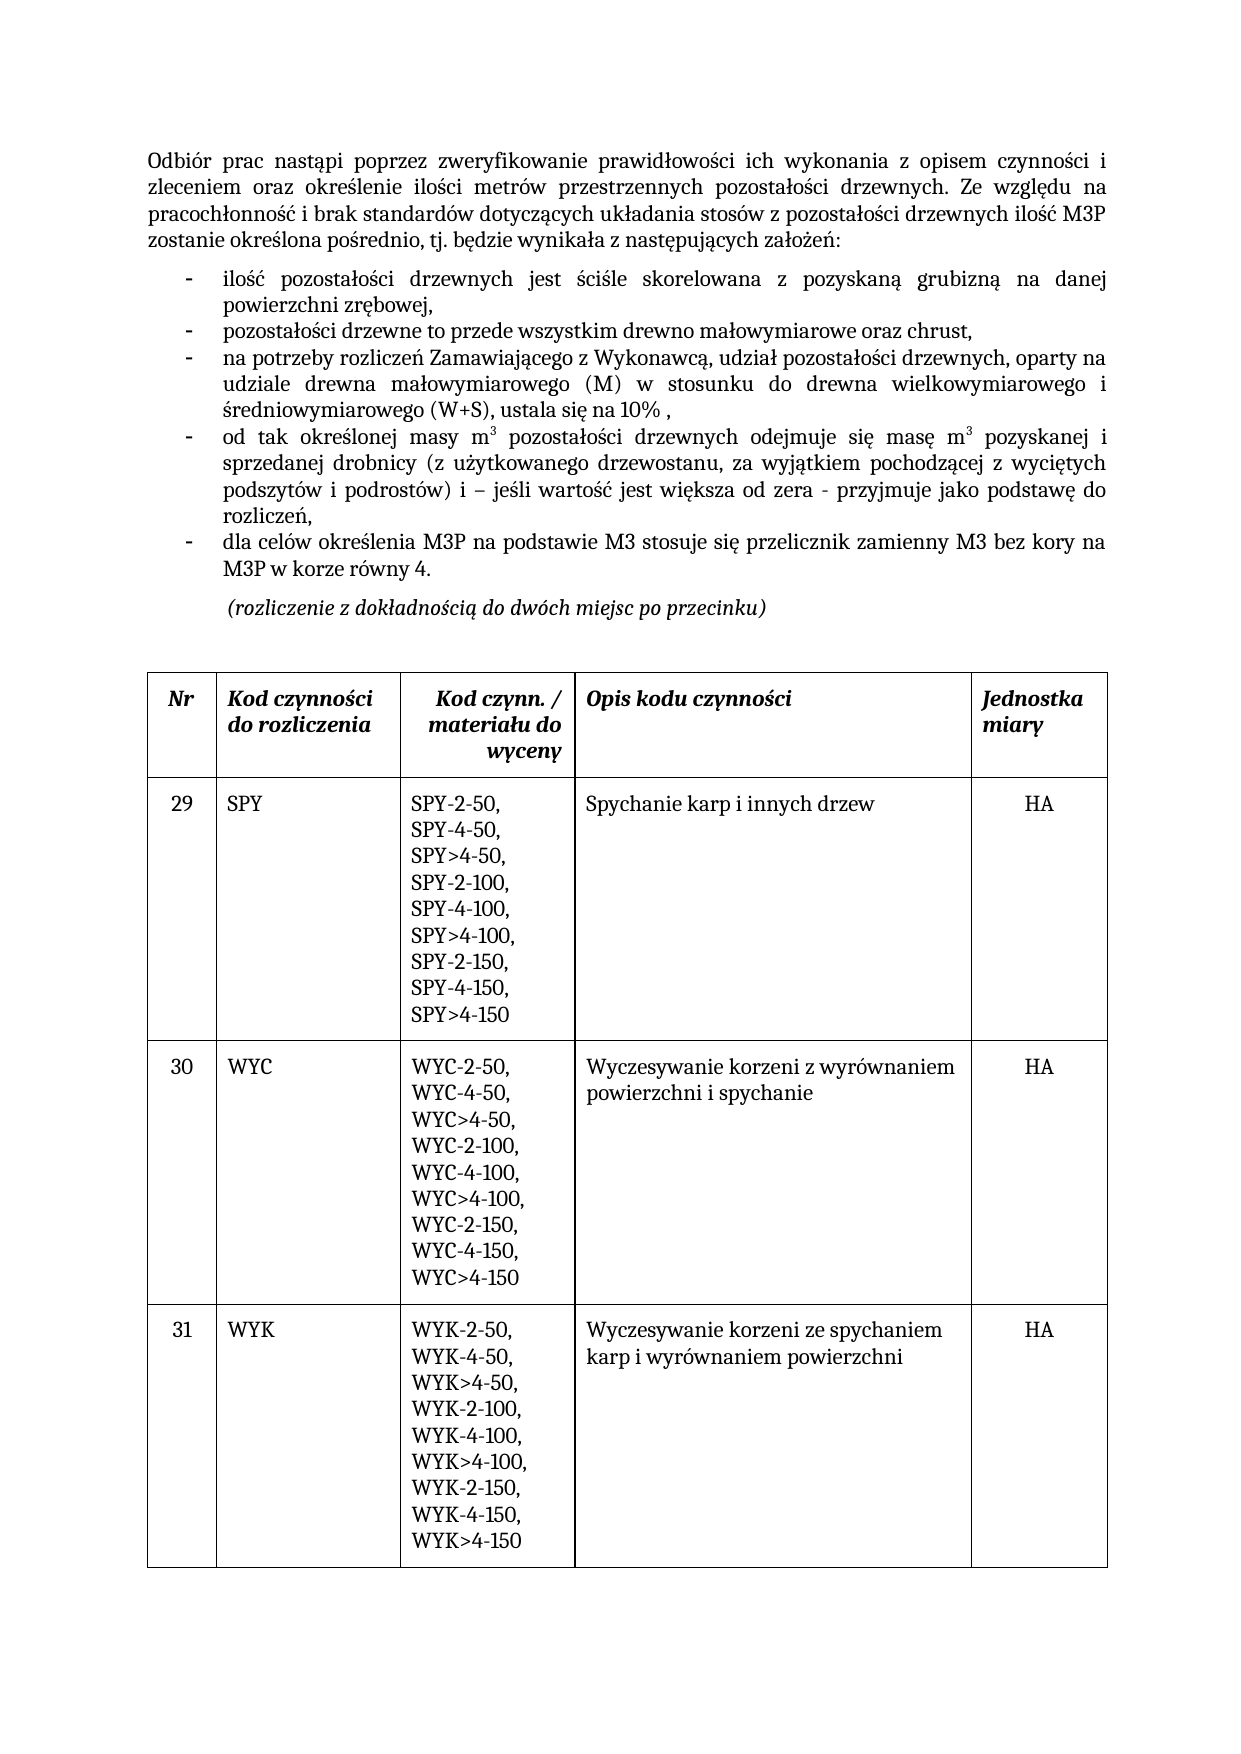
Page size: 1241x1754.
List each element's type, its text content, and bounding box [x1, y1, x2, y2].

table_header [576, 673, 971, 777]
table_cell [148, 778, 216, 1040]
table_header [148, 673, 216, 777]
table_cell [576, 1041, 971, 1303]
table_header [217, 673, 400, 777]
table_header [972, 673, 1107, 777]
list pozostałości drzewne to przede wszystkim drewno małowymiarowe oraz chrust, [185, 318, 1107, 344]
list ilość pozostałości drzewnych jest ściśle skorelowana z pozyskaną grubizną na danej powierzchni zrębowej, [185, 266, 1107, 318]
list od tak określonej masy m3 pozostałości drzewnych odejmuje się masę m3 pozyskanej i sprzedanej drobnicy (z użytkowanego drzewostanu, za wyjątkiem pochodzącej z wyciętych podszytów i podrostów) i – jeśli wartość jest większa od zera - przyjmuje jako podstawę do rozliczeń, [185, 424, 1107, 529]
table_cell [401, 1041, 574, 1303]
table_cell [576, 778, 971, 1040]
text (rozliczenie z dokładnością do dwóch miejsc po przecinku) [148, 594, 1107, 621]
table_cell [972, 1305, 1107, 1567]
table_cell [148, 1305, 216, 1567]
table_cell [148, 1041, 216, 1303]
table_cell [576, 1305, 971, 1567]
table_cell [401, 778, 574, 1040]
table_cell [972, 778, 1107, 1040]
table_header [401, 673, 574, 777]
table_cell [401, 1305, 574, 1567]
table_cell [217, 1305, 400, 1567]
list na potrzeby rozliczeń Zamawiającego z Wykonawcą, udział pozostałości drzewnych, oparty na udziale drewna małowymiarowego (M) w stosunku do drewna wielkowymiarowego i średniowymiarowego (W+S), ustala się na 10% , [185, 344, 1107, 424]
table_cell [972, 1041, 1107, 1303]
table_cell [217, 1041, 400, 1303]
text Odbiór prac nastąpi poprzez zweryfikowanie prawidłowości ich wykonania z opisem czynności i zleceniem oraz określenie ilości metrów przestrzennych pozostałości drzewnych. Ze względu na pracochłonność i brak standardów dotyczących układania stosów z pozostałości drzewnych ilość M3P zostanie określona pośrednio, tj. będzie wynikała z następujących założeń: [148, 148, 1107, 253]
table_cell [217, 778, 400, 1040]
list dla celów określenia M3P na podstawie M3 stosuje się przelicznik zamienny M3 bez kory na M3P w korze równy 4. [185, 529, 1107, 582]
